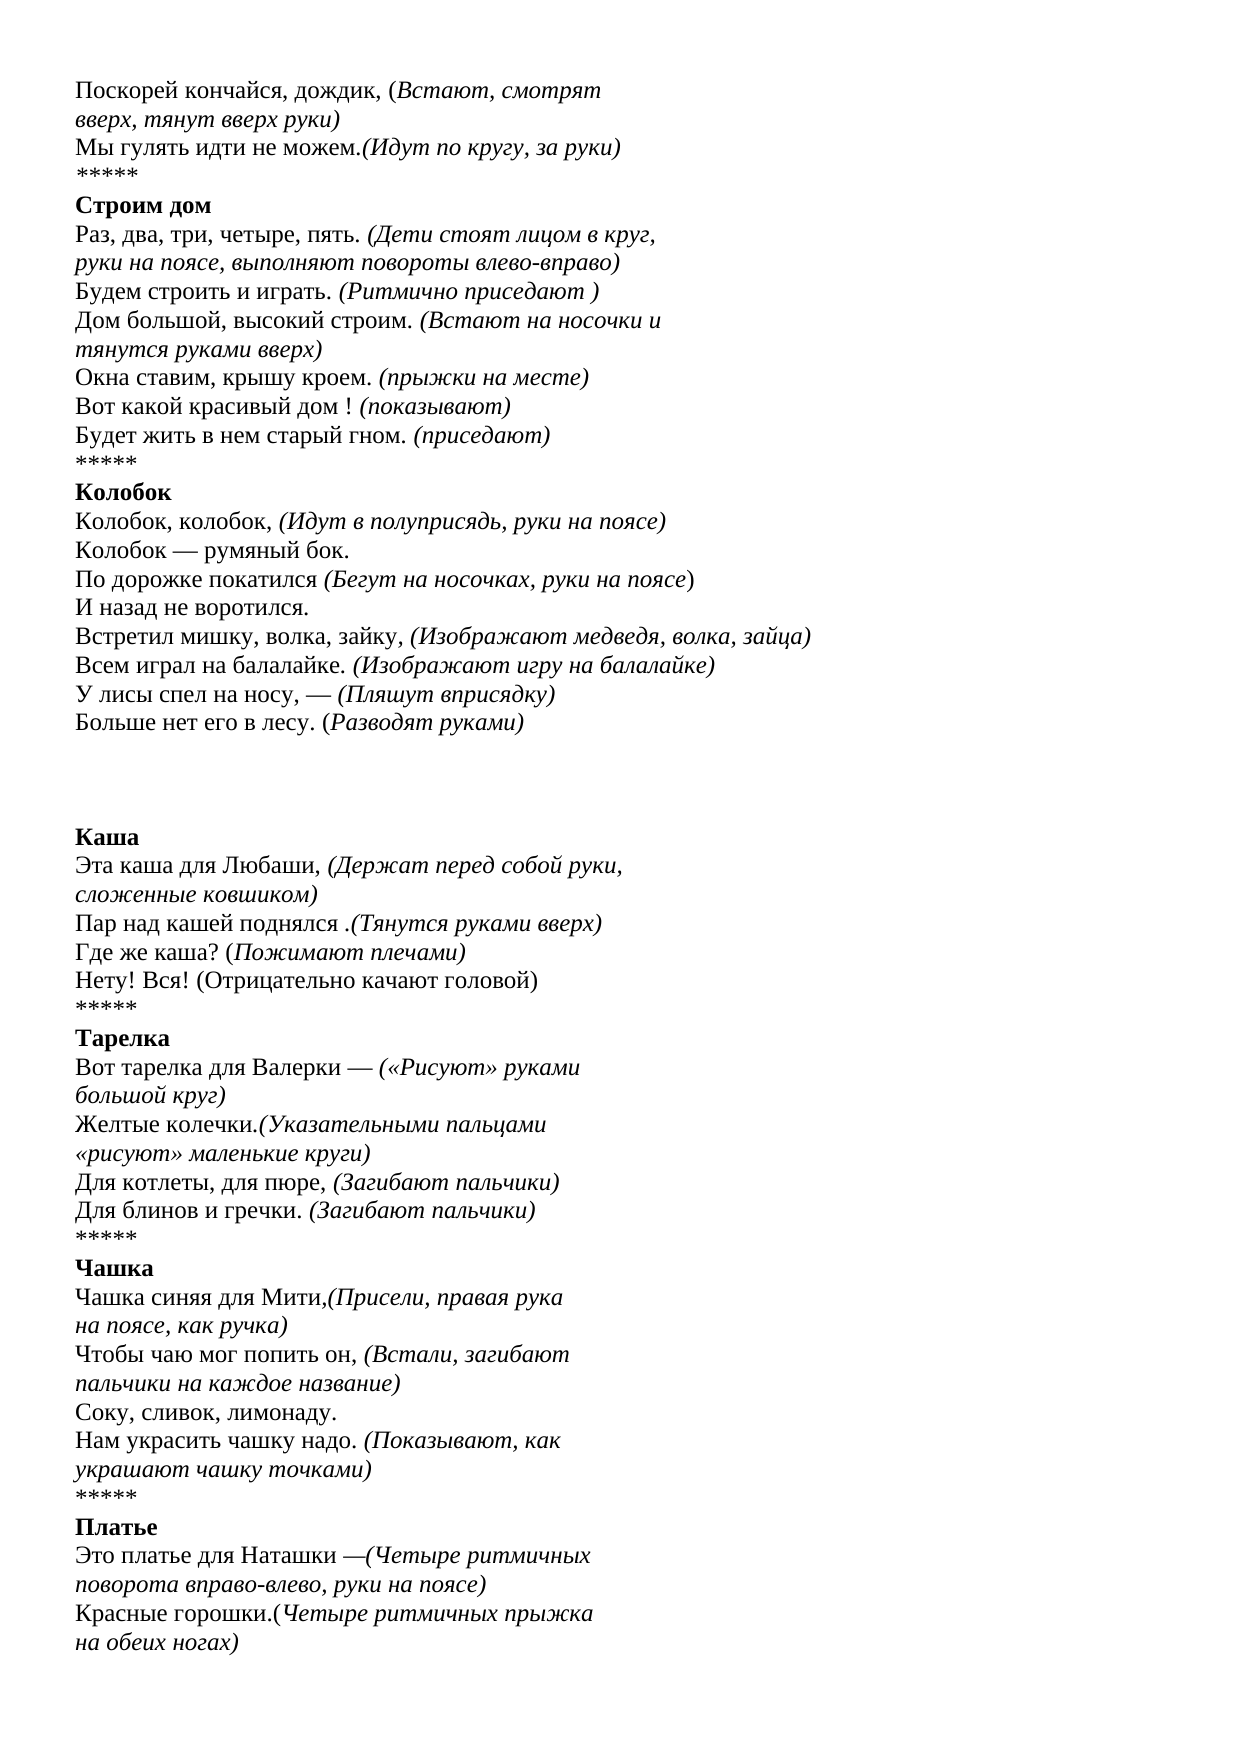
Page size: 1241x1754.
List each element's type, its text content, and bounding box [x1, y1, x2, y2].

text Колобок, колобок, (Идут в полуприсядь, руки на поясе) [75, 506, 1165, 535]
text на обеих ногах) [75, 1627, 1165, 1656]
text большой круг) [75, 1081, 1165, 1109]
text Встретил мишку, волка, зайку, (Изображают медведя, волка, зайца) [75, 621, 1165, 650]
text Нету! Вся! (Отрицательно качают головой) [75, 966, 1165, 994]
text пальчики на каждое название) [75, 1368, 1165, 1397]
text тянутся руками вверх) [75, 334, 1165, 362]
text Колобок [75, 477, 1165, 506]
text Для блинов и гречки. (Загибают пальчики) [75, 1196, 1165, 1224]
text Эта каша для Любаши, (Держат перед собой руки, [75, 851, 1165, 879]
text Будем строить и играть. (Ритмично приседают ) [75, 276, 1165, 305]
text Где же каша? (Пожимают плечами) [75, 937, 1165, 966]
text поворота вправо-влево, руки на поясе) [75, 1569, 1165, 1598]
text ***** [75, 449, 1165, 477]
text Вот тарелка для Валерки — («Рисуют» руками [75, 1052, 1165, 1081]
text на поясе, как ручка) [75, 1311, 1165, 1339]
text Раз, два, три, четыре, пять. (Дети стоят лицом в круг, [75, 219, 1165, 247]
text У лисы спел на носу, — (Пляшут вприсядку) [75, 679, 1165, 707]
text вверх, тянут вверх руки) [75, 104, 1165, 132]
text Всем играл на балалайке. (Изображают игру на балалайке) [75, 650, 1165, 679]
text Чашка синяя для Мити,(Присели, правая рука [75, 1282, 1165, 1311]
text Красные горошки.(Четыре ритмичных прыжка [75, 1598, 1165, 1627]
text Пар над кашей поднялся .(Тянутся руками вверх) [75, 908, 1165, 937]
text ***** [75, 161, 1165, 190]
text «рисуют» маленькие круги) [75, 1138, 1165, 1167]
text Для котлеты, для пюре, (Загибают пальчики) [75, 1167, 1165, 1196]
text Поскорей кончайся, дождик, (Встают, смотрят [75, 75, 1165, 104]
text руки на поясе, выполняют повороты влево-вправо) [75, 247, 1165, 276]
text ***** [75, 994, 1165, 1023]
text Больше нет его в лесу. (Разводят руками) [75, 707, 1165, 764]
text Чашка [75, 1253, 1165, 1282]
text Будет жить в нем старый гном. (приседают) [75, 420, 1165, 449]
text Окна ставим, крышу кроем. (прыжки на месте) [75, 362, 1165, 391]
text Строим дом [75, 190, 1165, 219]
text сложенные ковшиком) [75, 879, 1165, 908]
text Чтобы чаю мог попить он, (Встали, загибают [75, 1339, 1165, 1368]
text Нам украсить чашку надо. (Показывают, как [75, 1426, 1165, 1454]
text Дом большой, высокий строим. (Встают на носочки и [75, 305, 1165, 334]
text ***** [75, 1483, 1165, 1512]
text Соку, сливок, лимонаду. [75, 1397, 1165, 1426]
text украшают чашку точками) [75, 1454, 1165, 1483]
text Вот какой красивый дом ! (показывают) [75, 391, 1165, 420]
text Платье [75, 1512, 1165, 1541]
text Это платье для Наташки —(Четыре ритмичных [75, 1541, 1165, 1569]
text Колобок — румяный бок. [75, 535, 1165, 564]
text Мы гулять идти не можем.(Идут по кругу, за руки) [75, 132, 1165, 161]
text Тарелка [75, 1023, 1165, 1052]
text Каша [75, 822, 1165, 851]
text По дорожке покатился (Бегут на носочках, руки на поясе) И назад не воротился. [75, 564, 1165, 621]
text ***** [75, 1224, 1165, 1253]
text Желтые колечки.(Указательными пальцами [75, 1109, 1165, 1138]
